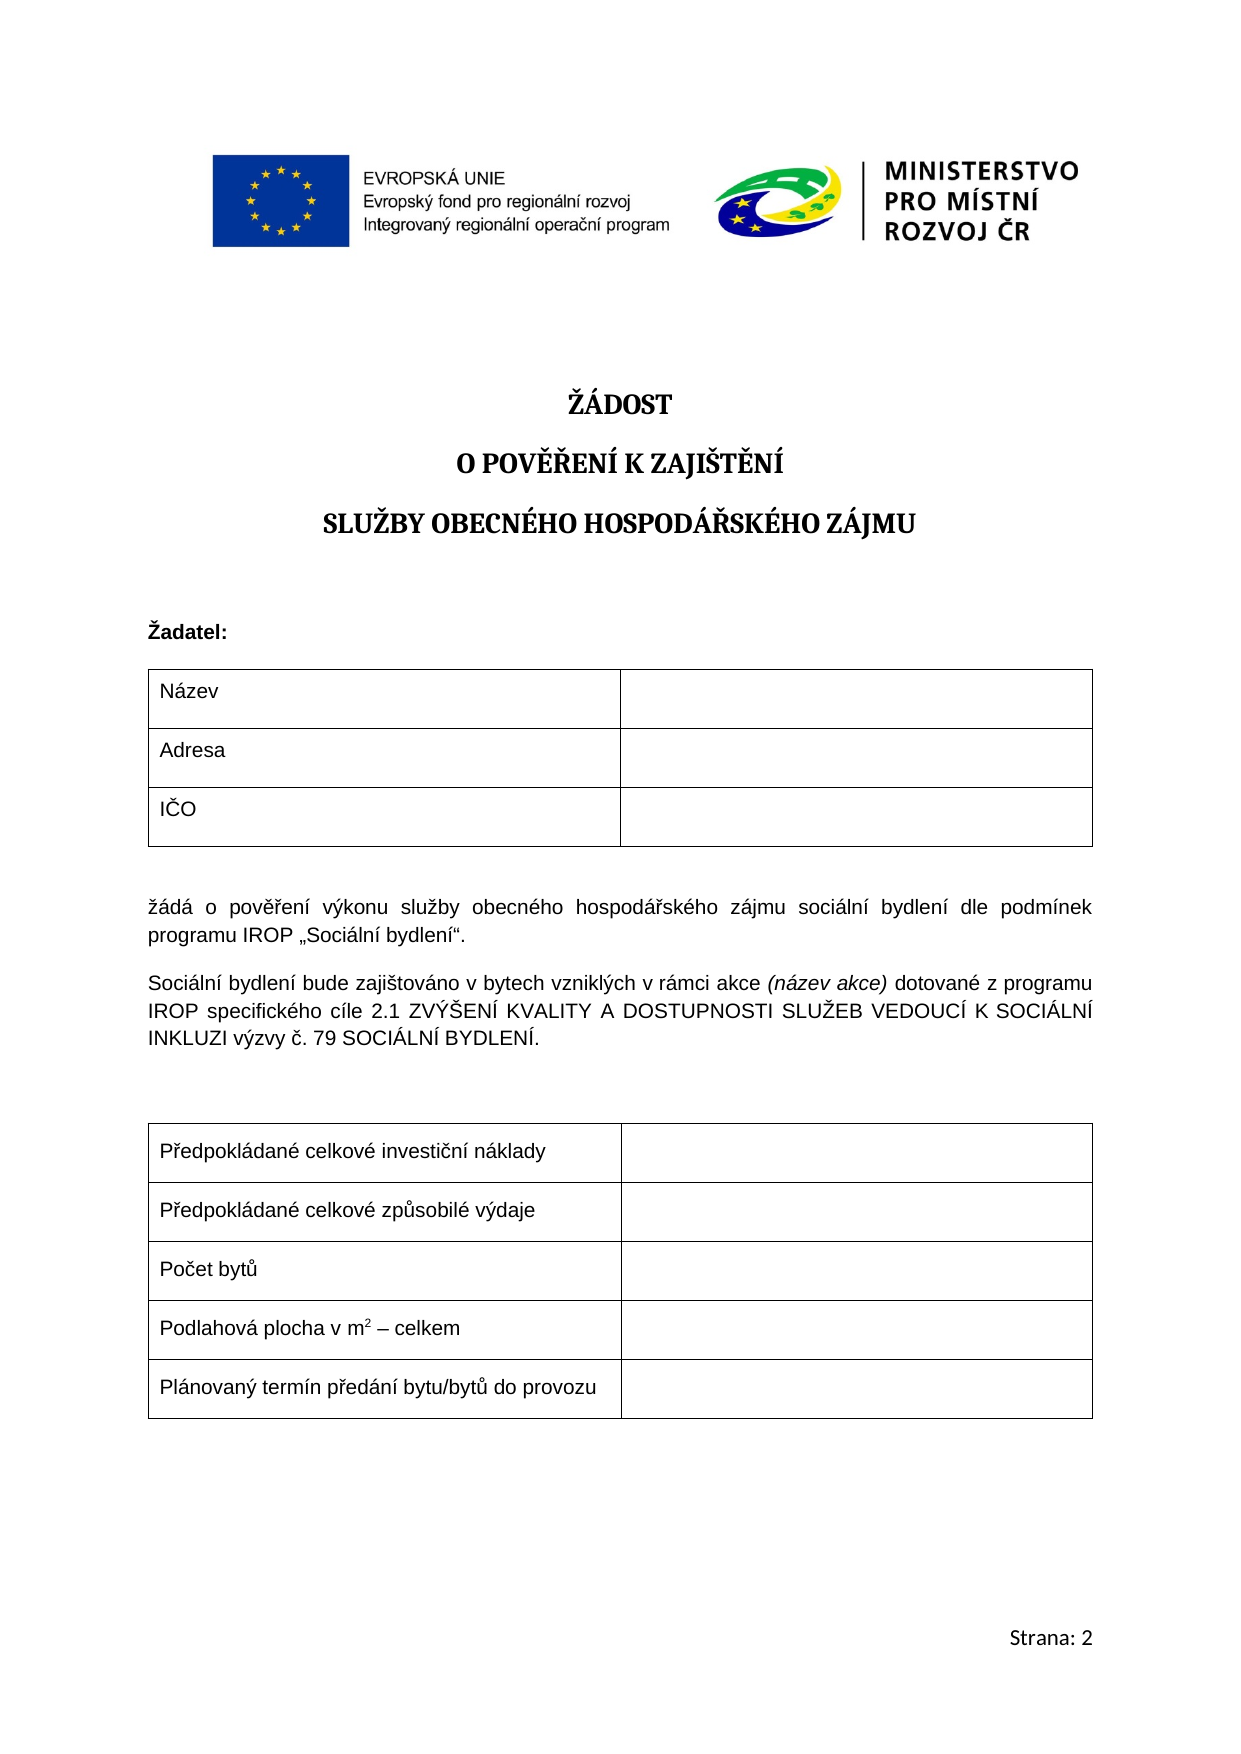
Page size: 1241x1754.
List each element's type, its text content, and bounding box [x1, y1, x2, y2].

table_cell Plánovaný termín předání bytu/bytů do provozu [149, 1360, 621, 1418]
text žádá o pověření výkonu služby obecného hospodářského zájmu sociální bydlení dle podmínek programu IROP „Sociální bydlení“. [148, 895, 1093, 947]
table_cell Počet bytů [149, 1242, 621, 1300]
table_cell [622, 1360, 1092, 1418]
text Sociální bydlení bude zajištováno v bytech vzniklých v rámci akce (název akce) dotované z programu IROP specifického cíle 2.1 ZVÝŠENÍ KVALITY A DOSTUPNOSTI SLUŽEB VEDOUCÍ K SOCIÁLNÍ INKLUZI výzvy č. 79 SOCIÁLNÍ BYDLENÍ. [148, 971, 1093, 1050]
text O POVĚŘENÍ K ZAJIŠTĚNÍ [148, 448, 1093, 481]
text SLUŽBY OBECNÉHO HOSPODÁŘSKÉHO ZÁJMU [148, 507, 1093, 541]
table_header [621, 670, 1092, 728]
text ŽÁDOST [148, 388, 1093, 422]
table_cell Adresa [149, 729, 620, 787]
table_cell IČO [149, 788, 620, 846]
picture [182, 123, 1108, 277]
table_cell [622, 1242, 1092, 1300]
table_header Předpokládané celkové investiční náklady [149, 1124, 621, 1182]
table_header [622, 1124, 1092, 1182]
table_cell [621, 788, 1092, 846]
table_cell Předpokládané celkové způsobilé výdaje [149, 1183, 621, 1241]
text Žadatel: [148, 620, 1093, 644]
table_cell [621, 729, 1092, 787]
table_cell Podlahová plocha v m2 – celkem [149, 1301, 621, 1359]
table_header Název [149, 670, 620, 728]
table_cell [622, 1183, 1092, 1241]
table_cell [622, 1301, 1092, 1359]
